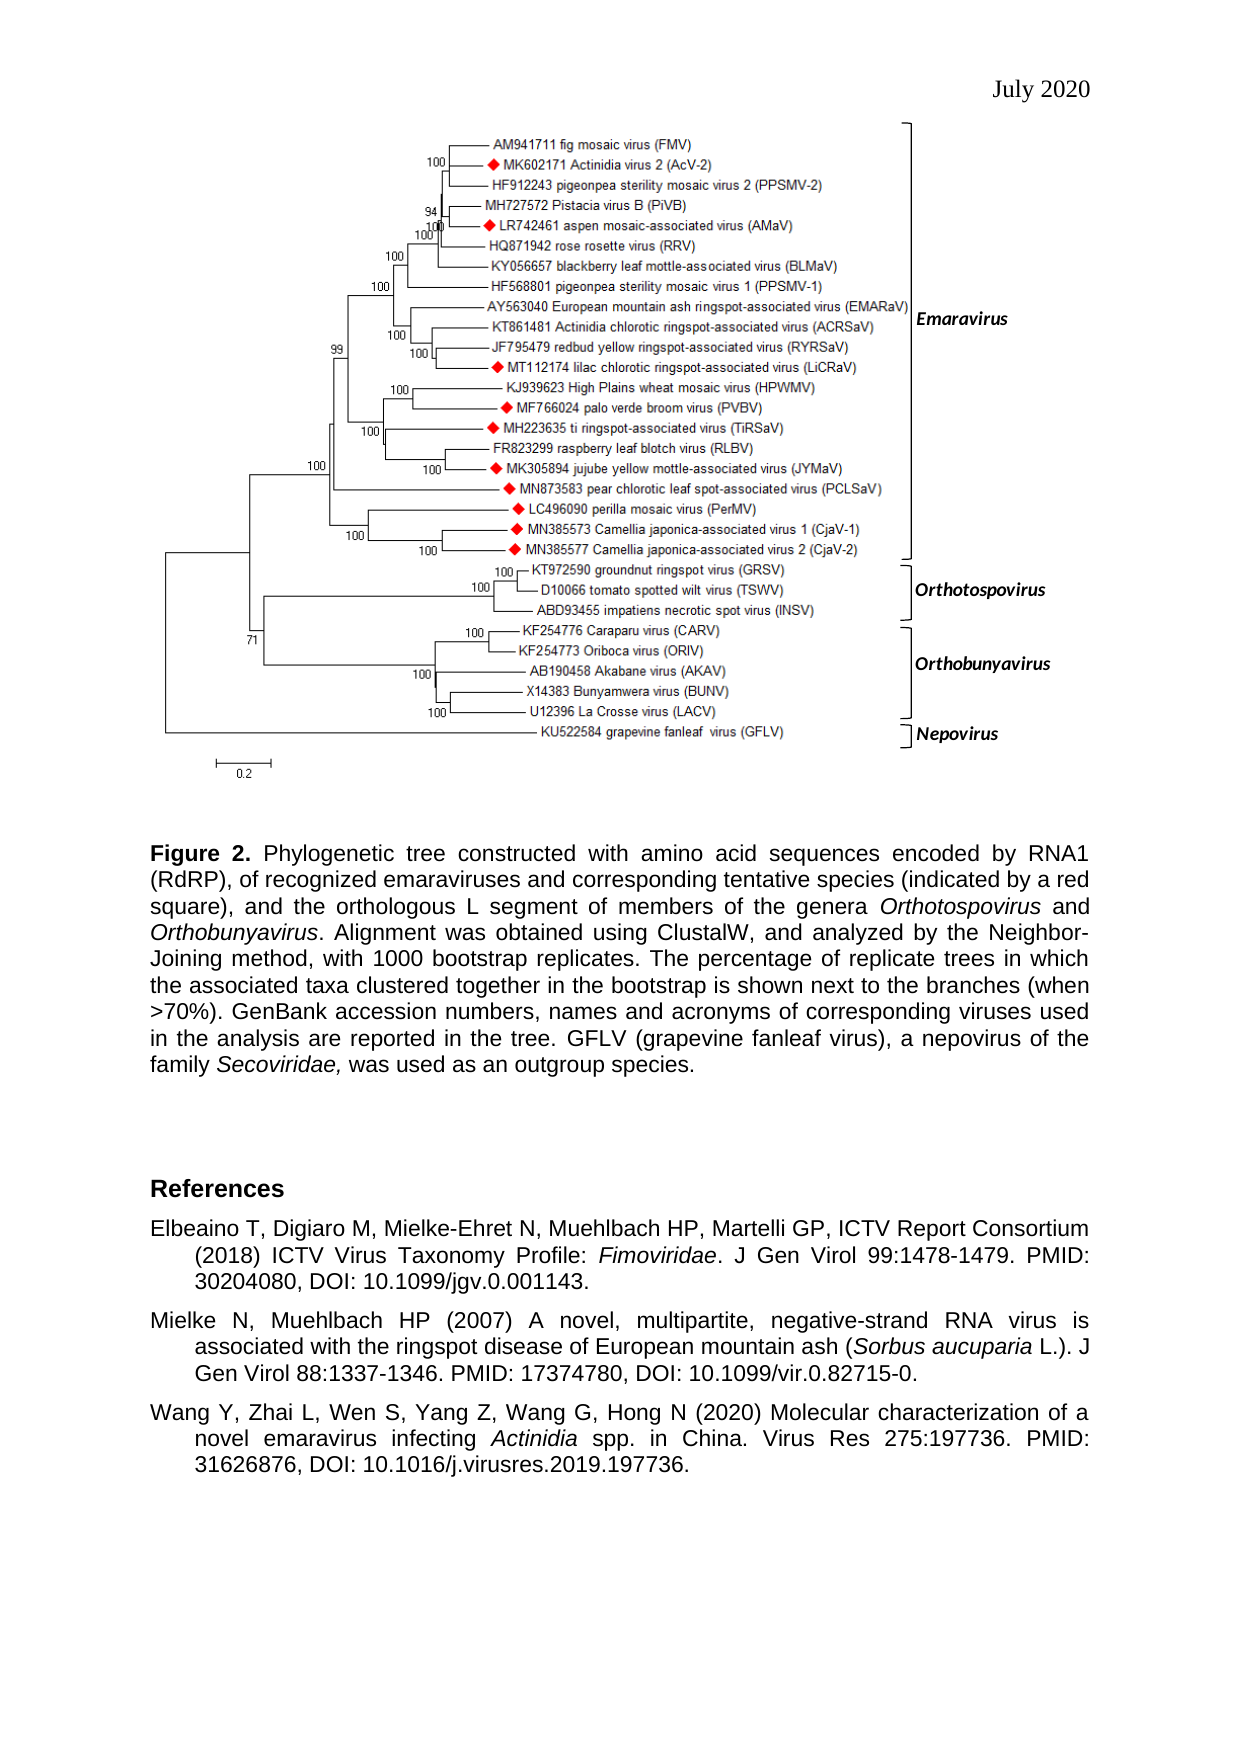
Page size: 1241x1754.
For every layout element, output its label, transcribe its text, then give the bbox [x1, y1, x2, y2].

text References [150, 1174, 1090, 1203]
text Elbeaino T, Digiaro M, Mielke-Ehret N, Muehlbach HP, Martelli GP, ICTV Report Consortium (2018) ICTV Virus Taxonomy Profile: Fimoviridae. J Gen Virol 99:1478-1479. PMID: 30204080, DOI: 10.1099/jgv.0.001143. [150, 1215, 1090, 1294]
text Wang Y, Zhai L, Wen S, Yang Z, Wang G, Hong N (2020) Molecular characterization of a novel emaravirus infecting Actinidia spp. in China. Virus Res 275:197736. PMID: 31626876, DOI: 10.1016/j.virusres.2019.197736. [150, 1398, 1090, 1477]
text Mielke N, Muehlbach HP (2007) A novel, multipartite, negative-strand RNA virus is associated with the ringspot disease of European mountain ash (Sorbus aucuparia L.). J Gen Virol 88:1337-1346. PMID: 17374780, DOI: 10.1099/vir.0.82715-0. [150, 1307, 1090, 1386]
text Figure 2. Phylogenetic tree constructed with amino acid sequences encoded by RNA1 (RdRP), of recognized emaraviruses and corresponding tentative species (indicated by a red square), and the orthologous L segment of members of the genera Orthotospovirus and Orthobunyavirus. Alignment was obtained using ClustalW, and analyzed by the Neighbor-Joining method, with 1000 bootstrap replicates. The percentage of replicate trees in which the associated taxa clustered together in the bootstrap is shown next to the branches (when >70%). GenBank accession numbers, names and acronyms of corresponding viruses used in the analysis are reported in the tree. GFLV (grapevine fanleaf virus), a nepovirus of the family Secoviridae, was used as an outgroup species. [150, 840, 1090, 1077]
